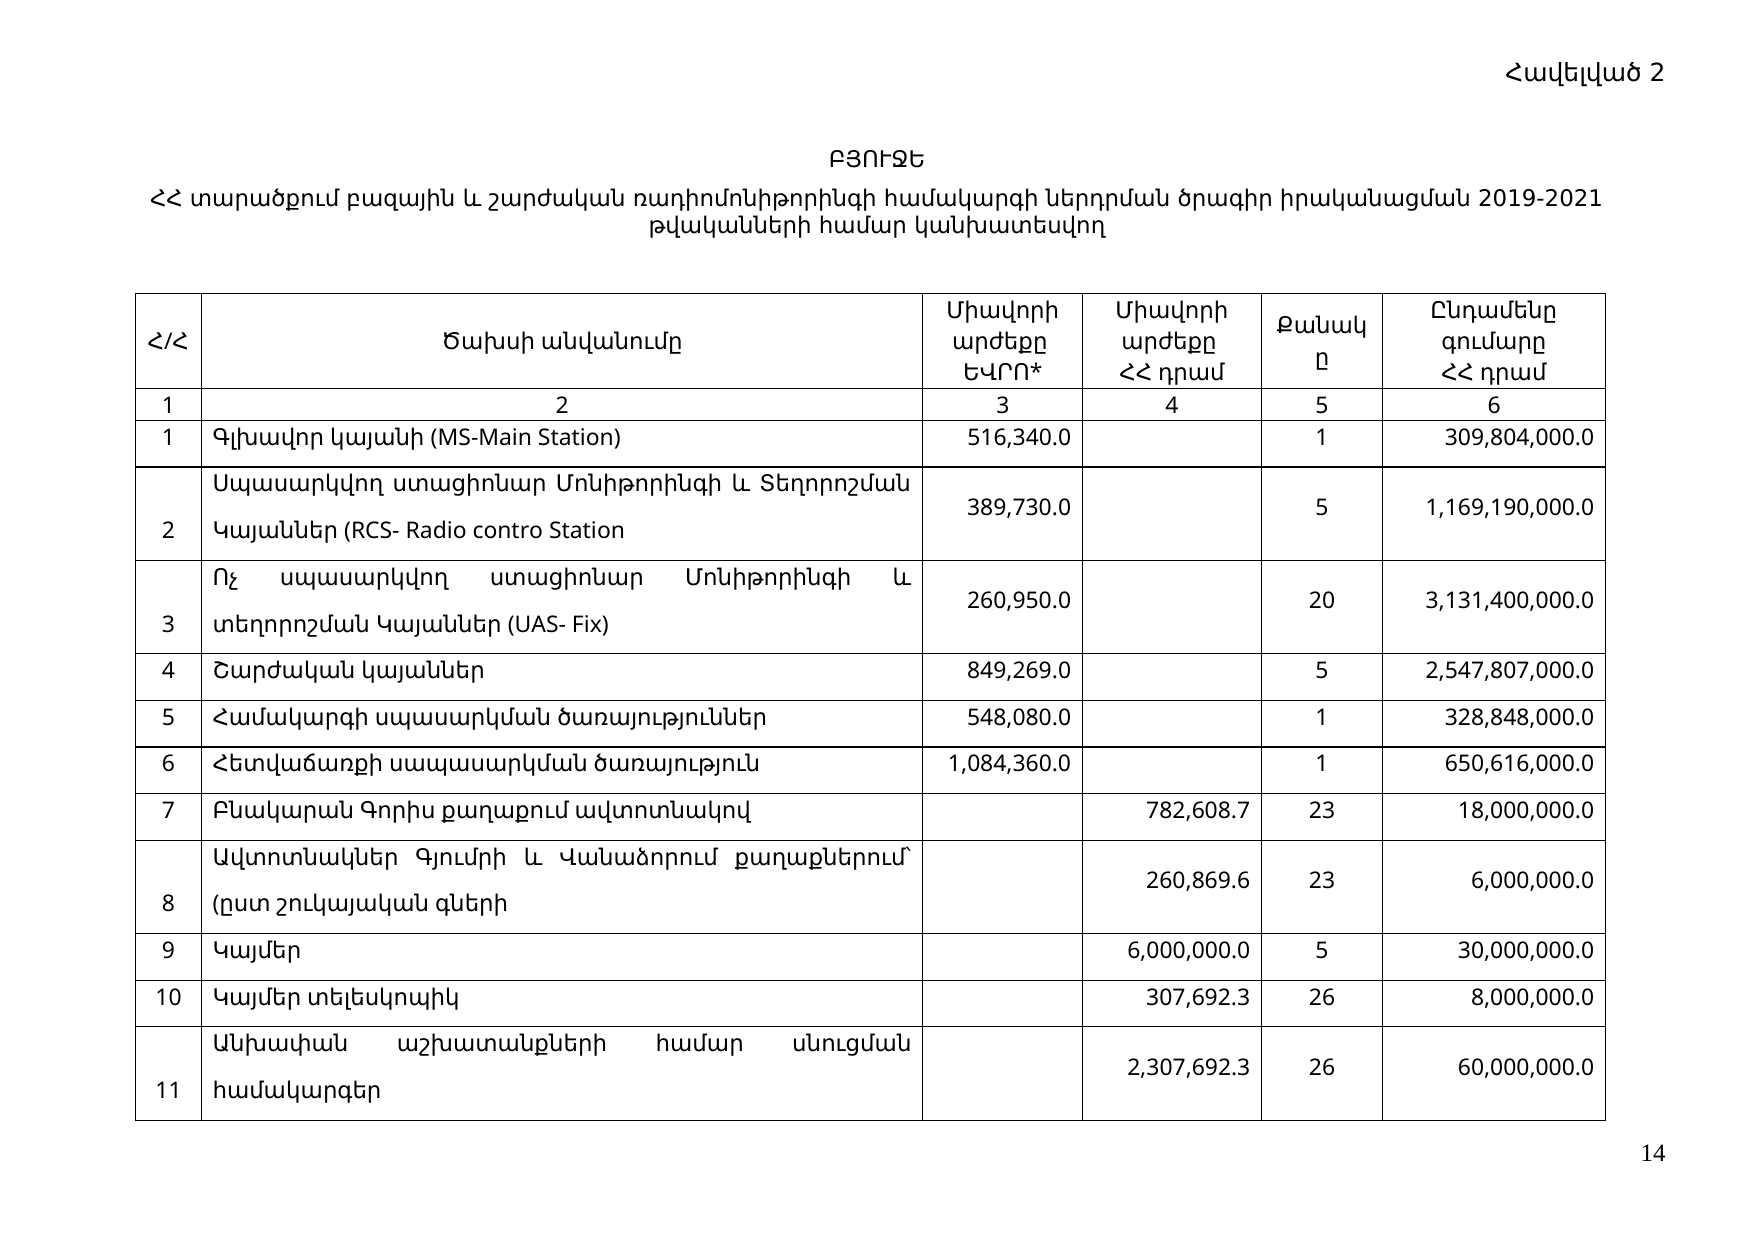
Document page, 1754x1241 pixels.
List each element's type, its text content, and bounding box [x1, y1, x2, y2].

table_cell Անխափան աշխատանքների համար սնուցման համակարգեր [202, 1027, 922, 1119]
table_cell 2 [202, 389, 922, 420]
table_cell 1,169,190,000.0 [1383, 468, 1605, 560]
table_cell 11 [136, 1027, 201, 1119]
table_cell 5 [1262, 389, 1382, 420]
table_cell 516,340.0 [923, 421, 1082, 466]
table_cell 4 [136, 654, 201, 700]
table_cell Բնակարան Գորիս քաղաքում ավտոտնակով [202, 794, 922, 839]
table_cell Ավտոտնակներ Գյումրի և Վանաձորում քաղաքներում՝ (ըստ շուկայական գների [202, 841, 922, 933]
table_cell 60,000,000.0 [1383, 1027, 1605, 1119]
text ՀՀ տարածքում բազային և շարժական ռադիոմոնիթորինգի համակարգի ներդրման ծրագիր իրականացման 2019-2021 թվականների համար կանխատեսվող [88, 185, 1665, 238]
table_cell 3,131,400,000.0 [1383, 561, 1605, 653]
table_header Հ/Հ [136, 294, 201, 387]
table_cell 6,000,000.0 [1383, 841, 1605, 933]
table_cell 1 [1262, 748, 1382, 793]
table_cell 548,080.0 [923, 701, 1082, 746]
table_cell 26 [1262, 1027, 1382, 1119]
table_cell [923, 841, 1082, 933]
table_cell 3 [136, 561, 201, 653]
table_cell 260,950.0 [923, 561, 1082, 653]
table_cell 26 [1262, 981, 1382, 1026]
table_cell 30,000,000.0 [1383, 934, 1605, 979]
table_cell 782,608.7 [1083, 794, 1261, 839]
table_cell [1083, 701, 1261, 746]
table_cell 5 [1262, 934, 1382, 979]
table_cell 18,000,000.0 [1383, 794, 1605, 839]
table_cell [1083, 748, 1261, 793]
table_cell 5 [1262, 468, 1382, 560]
table_cell 6 [136, 748, 201, 793]
table_cell [923, 981, 1082, 1026]
table_cell 6,000,000.0 [1083, 934, 1261, 979]
table_cell 5 [136, 701, 201, 746]
table_cell [1083, 654, 1261, 700]
table_cell 389,730.0 [923, 468, 1082, 560]
table_cell 1 [136, 421, 201, 466]
table_header Միավորի արժեքը ՀՀ դրամ [1083, 294, 1261, 387]
table_cell Համակարգի սպասարկման ծառայություններ [202, 701, 922, 746]
table_cell Սպասարկվող ստացիոնար Մոնիթորինգի և Տեղորոշման Կայաններ (RCS- Radio contro Station [202, 468, 922, 560]
table_cell 4 [1083, 389, 1261, 420]
table_header Ծախսի անվանումը [202, 294, 922, 387]
table_cell 650,616,000.0 [1383, 748, 1605, 793]
table_cell 7 [136, 794, 201, 839]
table_cell 20 [1262, 561, 1382, 653]
table_cell 5 [1262, 654, 1382, 700]
table_cell 8,000,000.0 [1383, 981, 1605, 1026]
table_cell 1,084,360.0 [923, 748, 1082, 793]
table_cell 260,869.6 [1083, 841, 1261, 933]
table_header Քանակը [1262, 294, 1382, 387]
table_cell 23 [1262, 794, 1382, 839]
table_cell 1 [136, 389, 201, 420]
table_header Միավորի արժեքը ԵՎՐՈ* [923, 294, 1082, 387]
table_cell 2,307,692.3 [1083, 1027, 1261, 1119]
table_cell [923, 934, 1082, 979]
table_cell 2 [136, 468, 201, 560]
table_cell 309,804,000.0 [1383, 421, 1605, 466]
table_cell 23 [1262, 841, 1382, 933]
table_cell 307,692.3 [1083, 981, 1261, 1026]
table_cell [1083, 561, 1261, 653]
table_cell Կայմեր [202, 934, 922, 979]
table_cell [1083, 421, 1261, 466]
table_cell [923, 1027, 1082, 1119]
table_cell 10 [136, 981, 201, 1026]
table_cell 849,269.0 [923, 654, 1082, 700]
table_cell 1 [1262, 701, 1382, 746]
table_cell 3 [923, 389, 1082, 420]
table_cell 6 [1383, 389, 1605, 420]
text ԲՅՈՒՋԵ [88, 146, 1665, 173]
table_cell 8 [136, 841, 201, 933]
table_cell 9 [136, 934, 201, 979]
table_cell Հետվաճառքի սապասարկման ծառայություն [202, 748, 922, 793]
table_cell Գլխավոր կայանի (MS-Main Station) [202, 421, 922, 466]
table_cell [923, 794, 1082, 839]
table_cell Ոչ սպասարկվող ստացիոնար Մոնիթորինգի և տեղորոշման Կայաններ (UAS- Fix) [202, 561, 922, 653]
table_cell 328,848,000.0 [1383, 701, 1605, 746]
text Հավելված 2 [88, 58, 1665, 88]
table_cell Կայմեր տելեսկոպիկ [202, 981, 922, 1026]
table_header Ընդամենը գումարը ՀՀ դրամ [1383, 294, 1605, 387]
table_cell [1083, 468, 1261, 560]
table_cell Շարժական կայաններ [202, 654, 922, 700]
table_cell 1 [1262, 421, 1382, 466]
table_cell 2,547,807,000.0 [1383, 654, 1605, 700]
